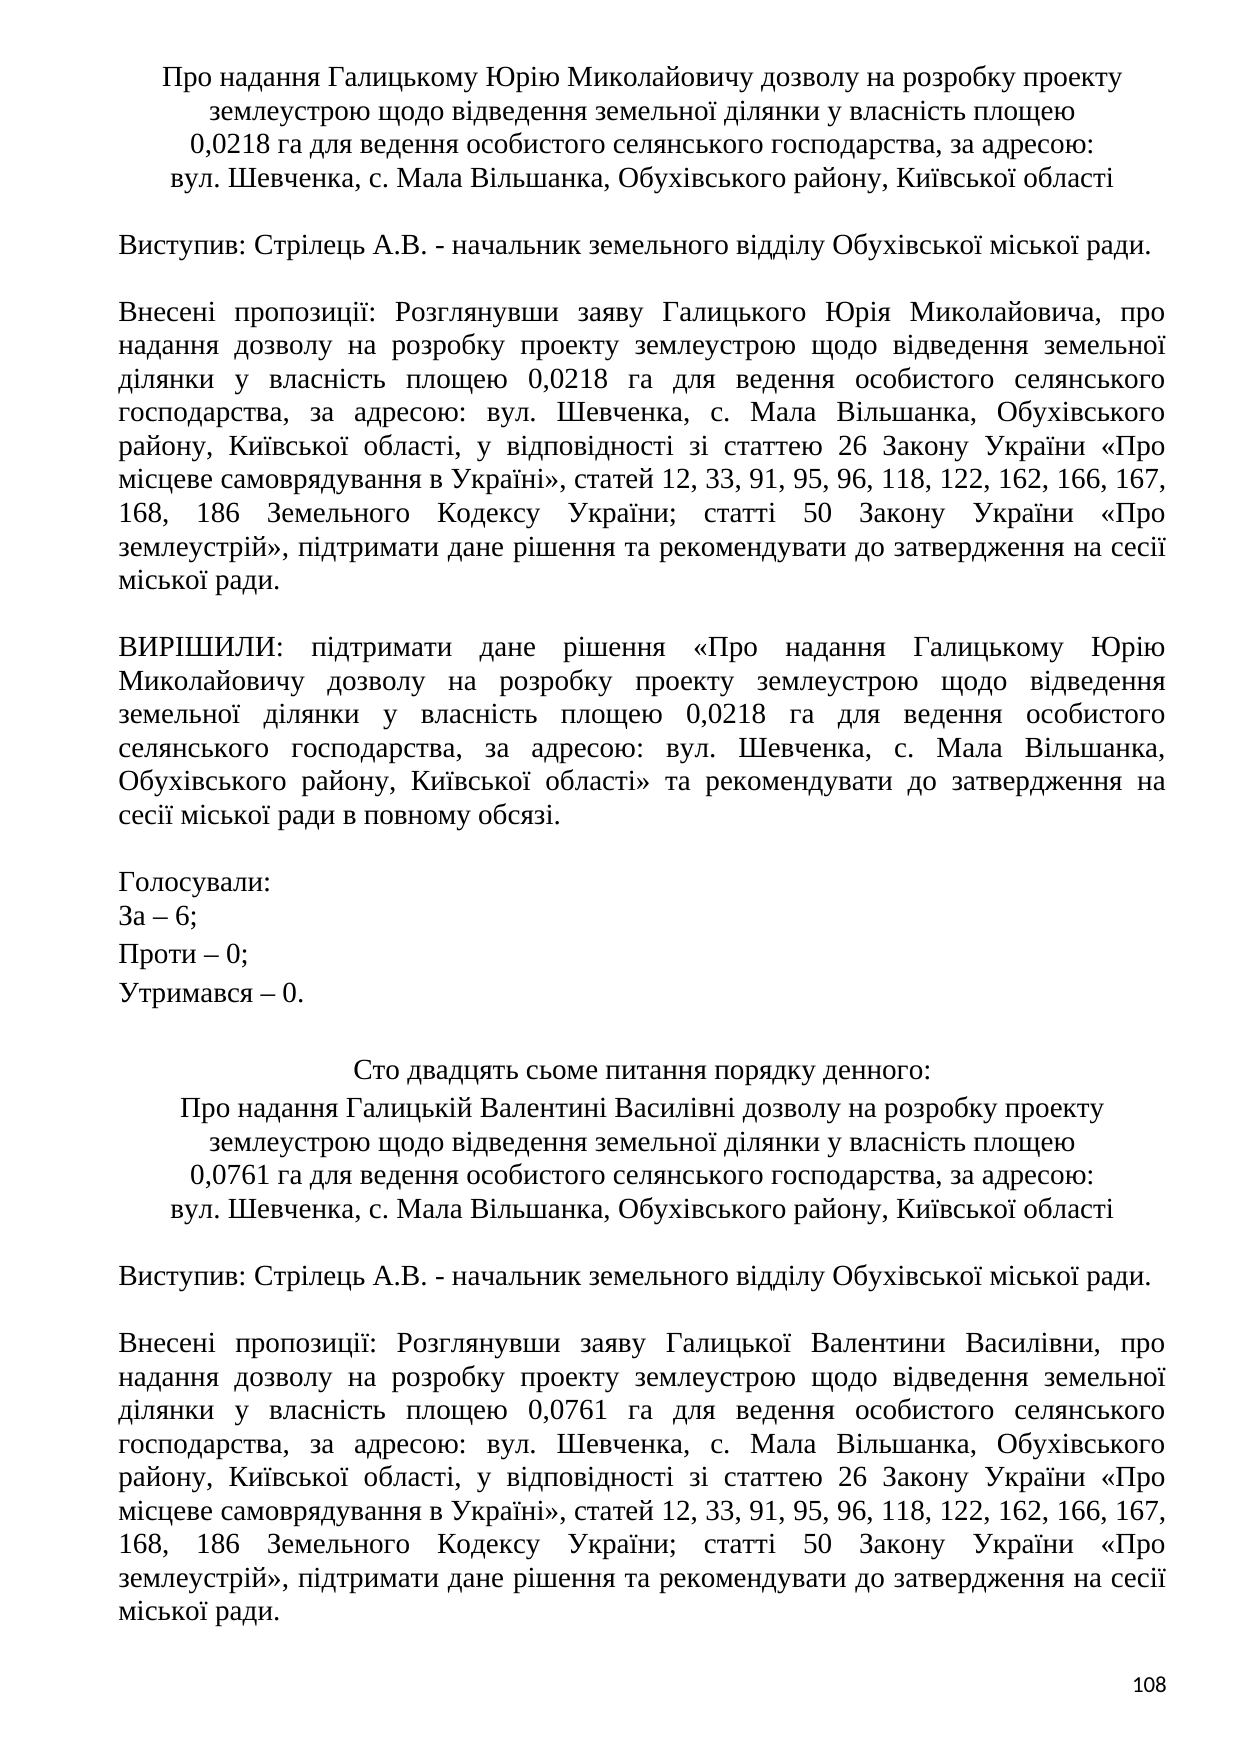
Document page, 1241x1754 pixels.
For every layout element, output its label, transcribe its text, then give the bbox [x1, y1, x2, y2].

text ВИРІШИЛИ: підтримати дане рішення «Про надання Галицькому Юрію Миколайовичу дозволу на розробку проекту землеустрою щодо відведення земельної ділянки у власність площею 0,0218 га для ведення особистого селянського господарства, за адресою: вул. Шевченка, с. Мала Вільшанка, Обухівського району, Київської області» та рекомендувати до затвердження на сесії міської ради в повному обсязі. [118, 629, 1167, 831]
text Проти – 0; [118, 936, 1167, 970]
text Виступив: Стрілець А.В. - начальник земельного відділу Обухівської міської ради. [118, 227, 1167, 260]
text Утримався – 0. [118, 975, 1167, 1008]
text Голосували: [118, 864, 1167, 898]
text За – 6; [118, 898, 1167, 931]
text Внесені пропозиції: Розглянувши заяву Галицького Юрія Миколайовича, про надання дозволу на розробку проекту землеустрою щодо відведення земельної ділянки у власність площею 0,0218 га для ведення особистого селянського господарства, за адресою: вул. Шевченка, с. Мала Вільшанка, Обухівського району, Київської області, у відповідності зі статтею 26 Закону України «Про місцеве самоврядування в Україні», статей 12, 33, 91, 95, 96, 118, 122, 162, 166, 167, 168, 186 Земельного Кодексу України; статті 50 Закону України «Про землеустрій», підтримати дане рішення та рекомендувати до затвердження на сесії міської ради. [118, 294, 1167, 596]
text Внесені пропозиції: Розглянувши заяву Галицької Валентини Василівни, про надання дозволу на розробку проекту землеустрою щодо відведення земельної ділянки у власність площею 0,0761 га для ведення особистого селянського господарства, за адресою: вул. Шевченка, с. Мала Вільшанка, Обухівського району, Київської області, у відповідності зі статтею 26 Закону України «Про місцеве самоврядування в Україні», статей 12, 33, 91, 95, 96, 118, 122, 162, 166, 167, 168, 186 Земельного Кодексу України; статті 50 Закону України «Про землеустрій», підтримати дане рішення та рекомендувати до затвердження на сесії міської ради. [118, 1325, 1167, 1627]
text Про надання Галицькому Юрію Миколайовичу дозволу на розробку проекту землеустрою щодо відведення земельної ділянки у власність площею 0,0218 га для ведення особистого селянського господарства, за адресою: вул. Шевченка, с. Мала Вільшанка, Обухівського району, Київської області [118, 59, 1167, 193]
text Виступив: Стрілець А.В. - начальник земельного відділу Обухівської міської ради. [118, 1258, 1167, 1292]
text Сто двадцять сьоме питання порядку денного: [118, 1052, 1167, 1085]
text Про надання Галицькій Валентині Василівні дозволу на розробку проекту землеустрою щодо відведення земельної ділянки у власність площею 0,0761 га для ведення особистого селянського господарства, за адресою: вул. Шевченка, с. Мала Вільшанка, Обухівського району, Київської області [118, 1090, 1167, 1224]
